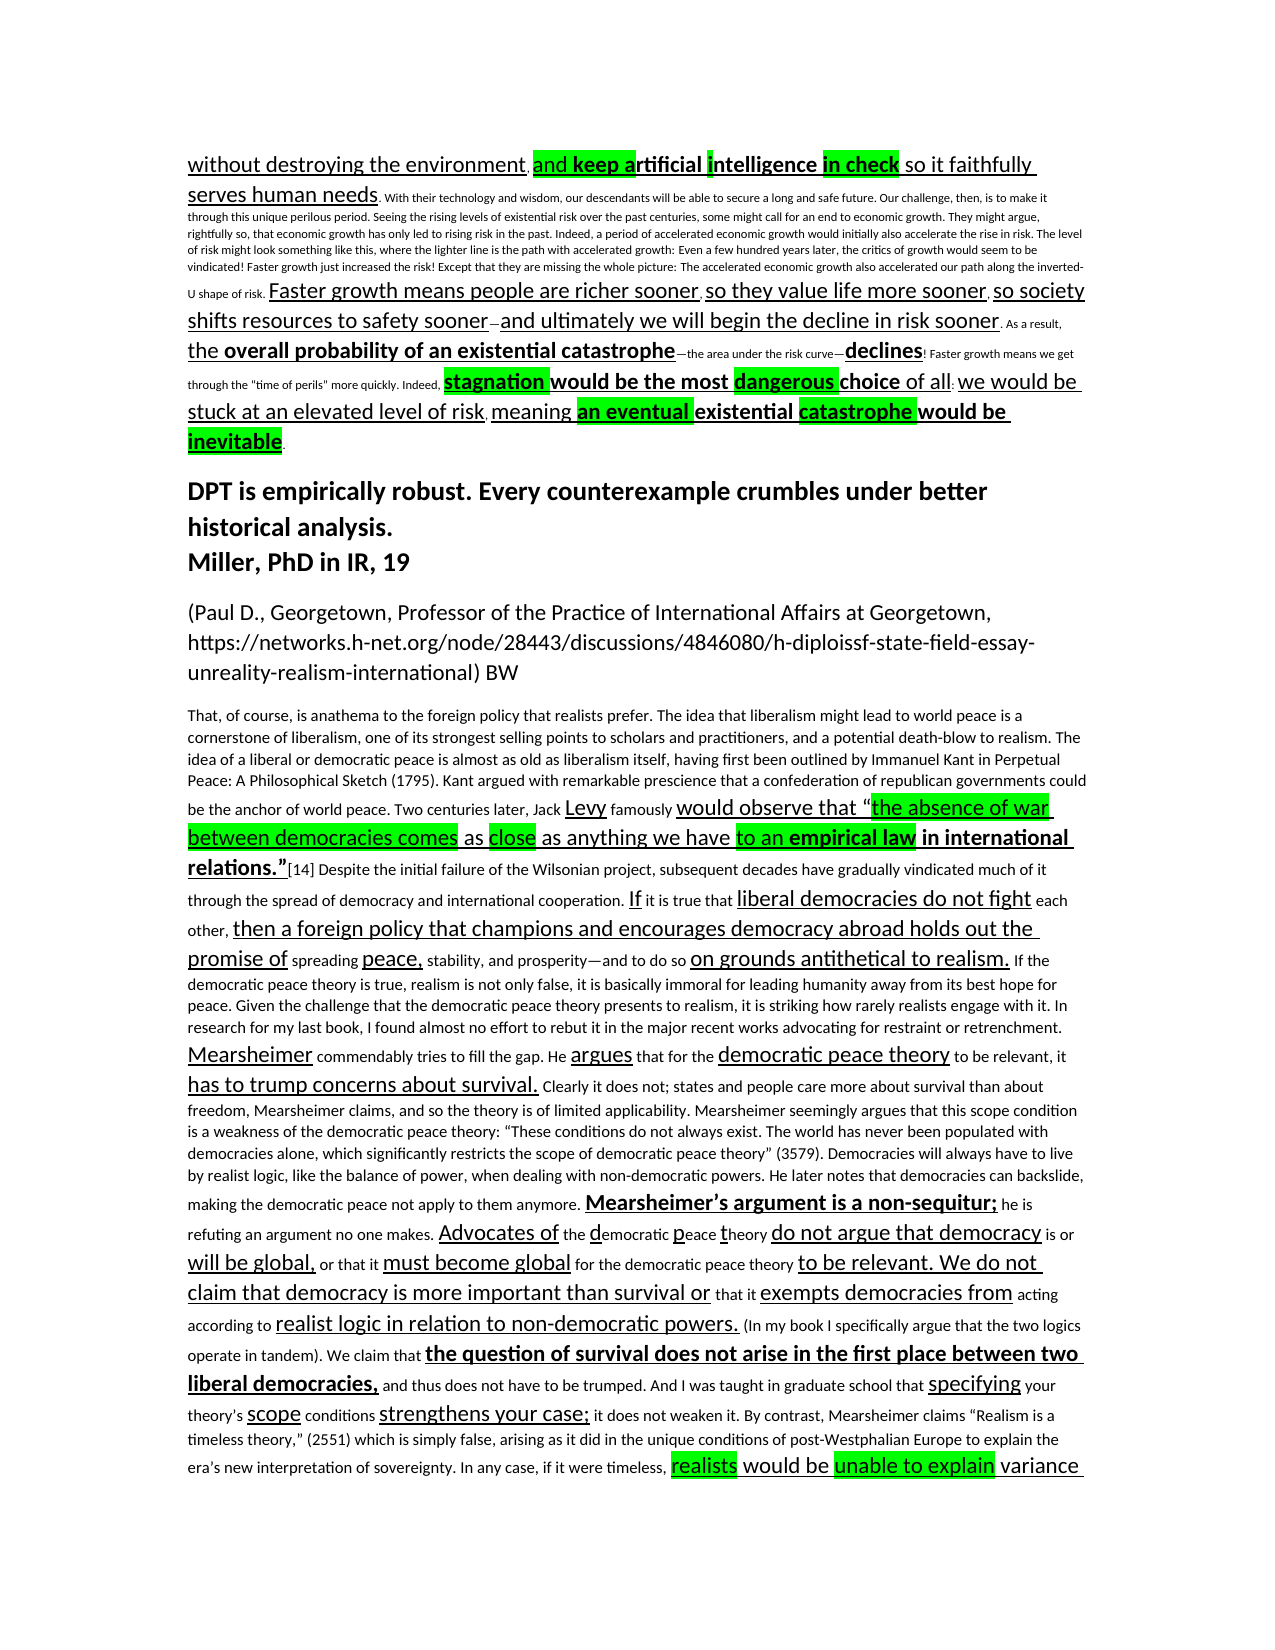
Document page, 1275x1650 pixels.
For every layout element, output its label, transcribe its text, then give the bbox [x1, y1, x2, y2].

subtitle DPT is empirically robust. Every counterexample crumbles under better historical analysis. [187, 474, 1087, 543]
text (Paul D., Georgetown, Professor of the Practice of International Affairs at Georgetown, https://networks.h-net.org/node/28443/discussions/4846080/h-diploissf-state-field-essay-unreality-realism-international) BW [187, 598, 1087, 686]
text Miller, PhD in IR, 19 [187, 545, 1087, 578]
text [187, 705, 1087, 1479]
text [187, 150, 1087, 455]
